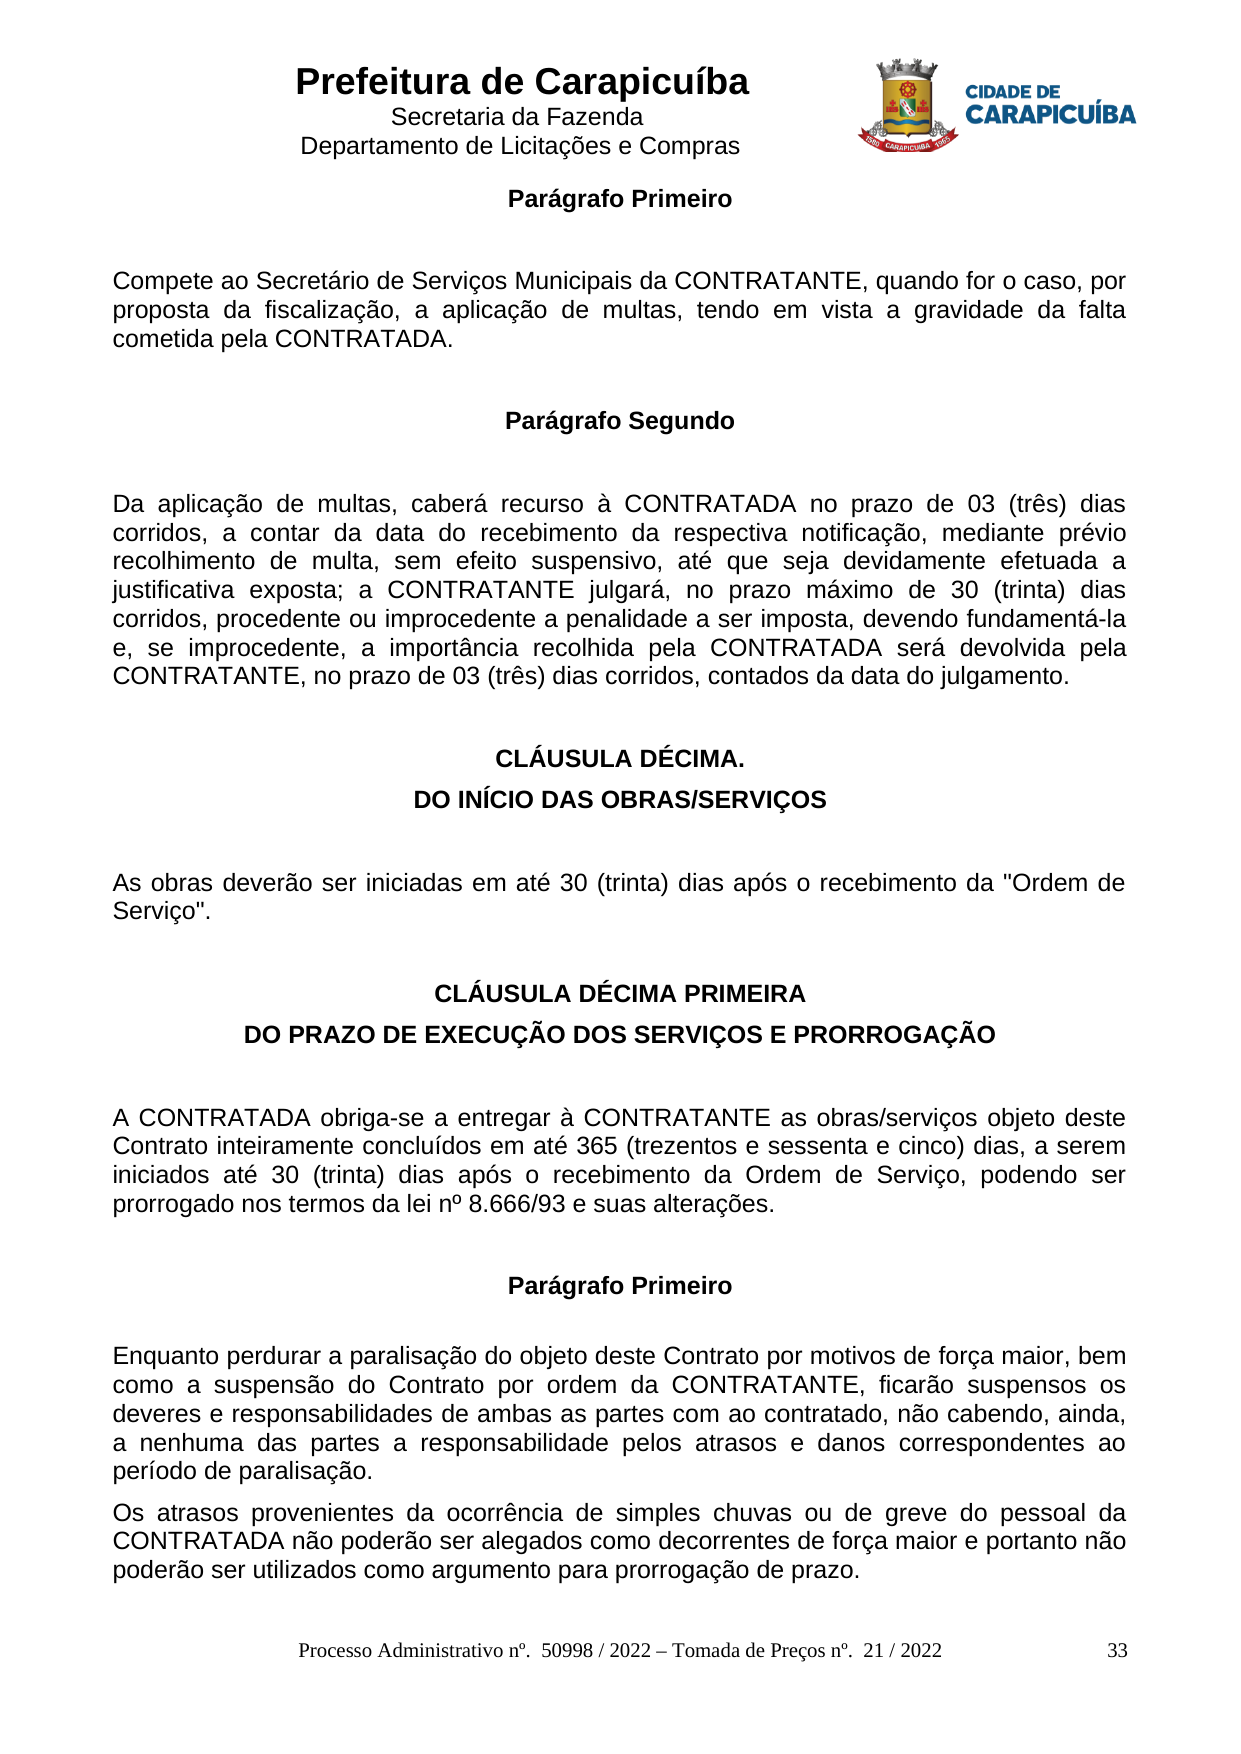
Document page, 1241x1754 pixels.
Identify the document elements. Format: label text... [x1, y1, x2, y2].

text CLÁUSULA DÉCIMA PRIMEIRA [112, 979, 1128, 1007]
text Compete ao Secretário de Serviços Municipais da CONTRATANTE, quando for o caso, por proposta da fiscalização, a aplicação de multas, tendo em vista a gravidade da falta cometida pela CONTRATADA. [112, 266, 1128, 352]
text Parágrafo Primeiro [112, 1271, 1128, 1300]
text DO INÍCIO DAS OBRAS/SERVIÇOS [112, 785, 1128, 814]
picture [857, 57, 1139, 152]
text Parágrafo Primeiro [112, 184, 1128, 212]
text CLÁUSULA DÉCIMA. [112, 744, 1128, 772]
text Da aplicação de multas, caberá recurso à CONTRATADA no prazo de 03 (três) dias corridos, a contar da data do recebimento da respectiva notificação, mediante prévio recolhimento de multa, sem efeito suspensivo, até que seja devidamente efetuada a justificativa exposta; a CONTRATANTE julgará, no prazo máximo de 30 (trinta) dias corridos, procedente ou improcedente a penalidade a ser imposta, devendo fundamentá-la e, se improcedente, a importância recolhida pela CONTRATADA será devolvida pela CONTRATANTE, no prazo de 03 (três) dias corridos, contados da data do julgamento. [112, 489, 1128, 690]
text Enquanto perdurar a paralisação do objeto deste Contrato por motivos de força maior, bem como a suspensão do Contrato por ordem da CONTRATANTE, ficarão suspensos os deveres e responsabilidades de ambas as partes com ao contratado, não cabendo, ainda, a nenhuma das partes a responsabilidade pelos atrasos e danos correspondentes ao período de paralisação. [112, 1341, 1128, 1485]
text Os atrasos provenientes da ocorrência de simples chuvas ou de greve do pessoal da CONTRATADA não poderão ser alegados como decorrentes de força maior e portanto não poderão ser utilizados como argumento para prorrogação de prazo. [112, 1497, 1128, 1584]
text As obras deverão ser iniciadas em até 30 (trinta) dias após o recebimento da "Ordem de Serviço". [112, 867, 1128, 925]
text Parágrafo Segundo [112, 406, 1128, 435]
text DO PRAZO DE EXECUÇÃO DOS SERVIÇOS E PRORROGAÇÃO [112, 1020, 1128, 1049]
text A CONTRATADA obriga-se a entregar à CONTRATANTE as obras/serviços objeto deste Contrato inteiramente concluídos em até 365 (trezentos e sessenta e cinco) dias, a serem iniciados até 30 (trinta) dias após o recebimento da Ordem de Serviço, podendo ser prorrogado nos termos da lei nº 8.666/93 e suas alterações. [112, 1102, 1128, 1217]
